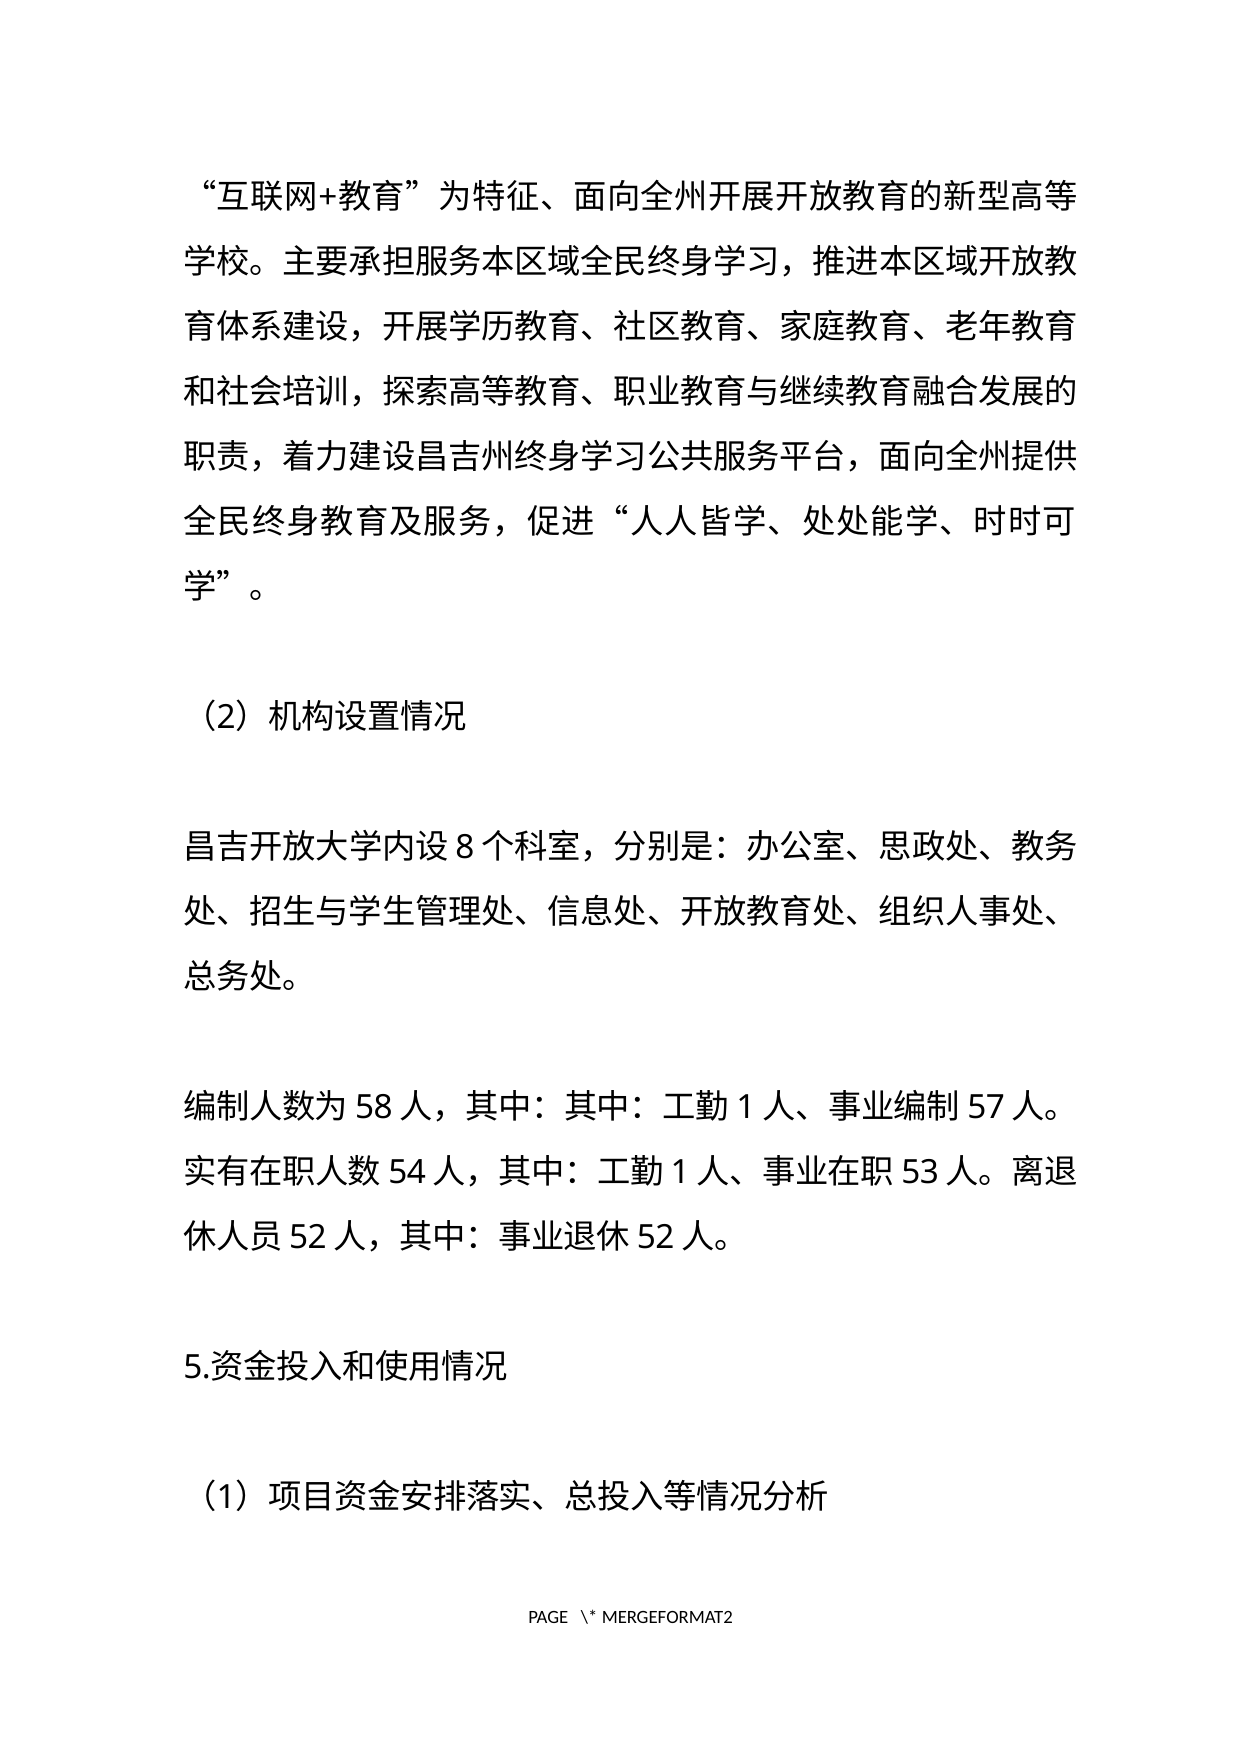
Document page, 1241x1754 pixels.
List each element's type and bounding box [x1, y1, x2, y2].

text [183, 162, 1078, 1527]
